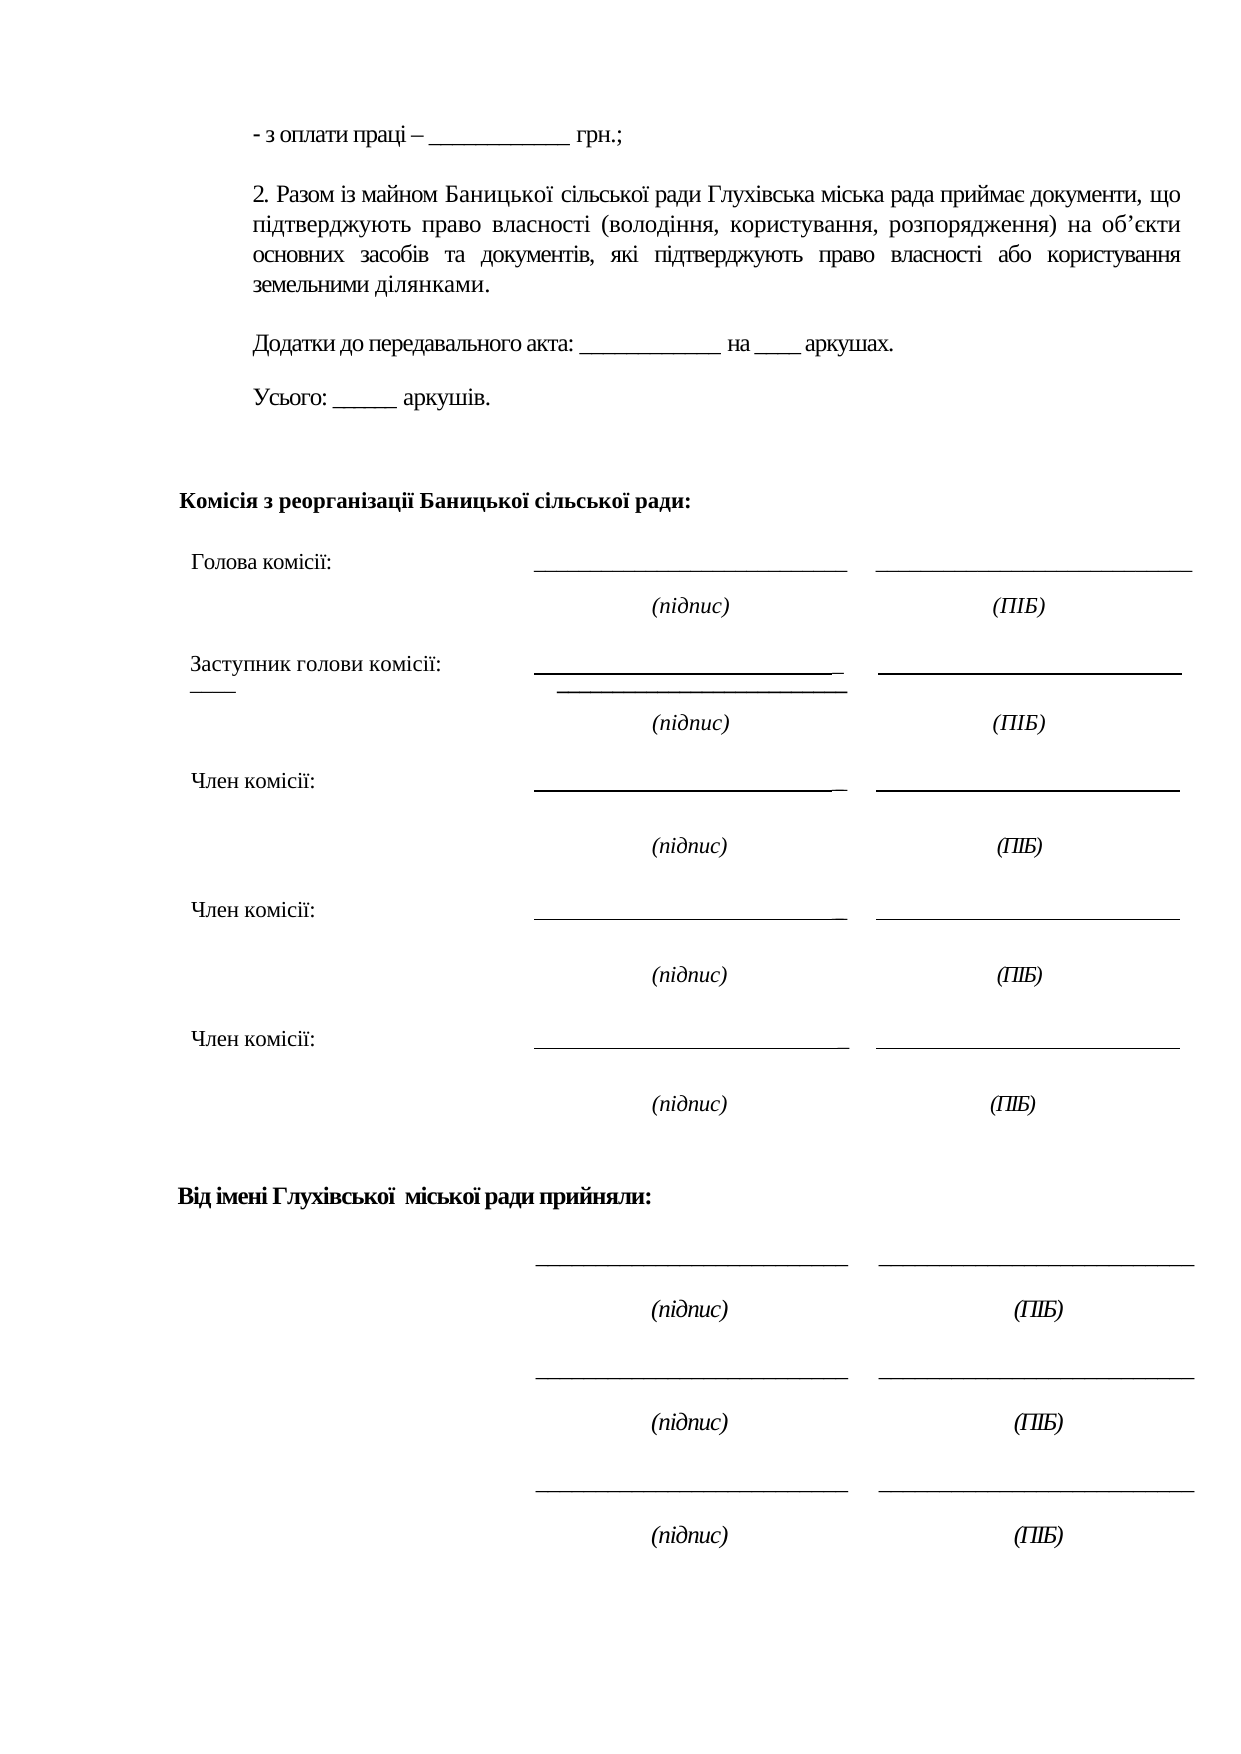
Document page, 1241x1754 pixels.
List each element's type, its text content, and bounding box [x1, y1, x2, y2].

text (підпис) (ПІБ) [655, 715, 998, 734]
text (підпис) (ПІБ) [652, 832, 1181, 859]
text (підпис) (ПІБ) [652, 961, 1181, 988]
text Заступник голови комісії: _ ____ [190, 638, 1198, 694]
text (підпис) (ПІБ) [651, 1520, 1181, 1549]
text Від імені Глухівської міської ради прийняли: [177, 1181, 1181, 1210]
list з оплати праці – грн.; [252, 118, 1181, 148]
text Член комісії: [191, 883, 1181, 940]
text Усього: аркушів. [252, 382, 1181, 411]
text Додатки до передавального акта: на ____ аркушах. [252, 328, 1181, 357]
text Член комісії: [191, 755, 1181, 812]
text (підпис) (ПІБ) [651, 1294, 1181, 1323]
text (підпис) (ПІБ) [651, 1407, 1181, 1436]
text (підпис) (ПІБ) [995, 715, 1181, 734]
text 2. Разом із майном Баницької сільської ради Глухівська міська рада приймає документи, що підтверджують право власності (володіння, користування, розпорядження) на об’єкти основних засобів та документів, які підтверджують право власності або користування земельними ділянками. [252, 178, 1181, 298]
text Комісія з реорганізації Баницької сільської ради: [179, 487, 1181, 513]
text (підпис) (ПІБ) [576, 1090, 1181, 1116]
text Голова комісії: [191, 548, 1181, 574]
text Член комісії: [191, 1012, 1181, 1069]
text (підпис) (ПІБ) [191, 715, 658, 734]
text (підпис) (ПІБ) [190, 599, 1181, 618]
